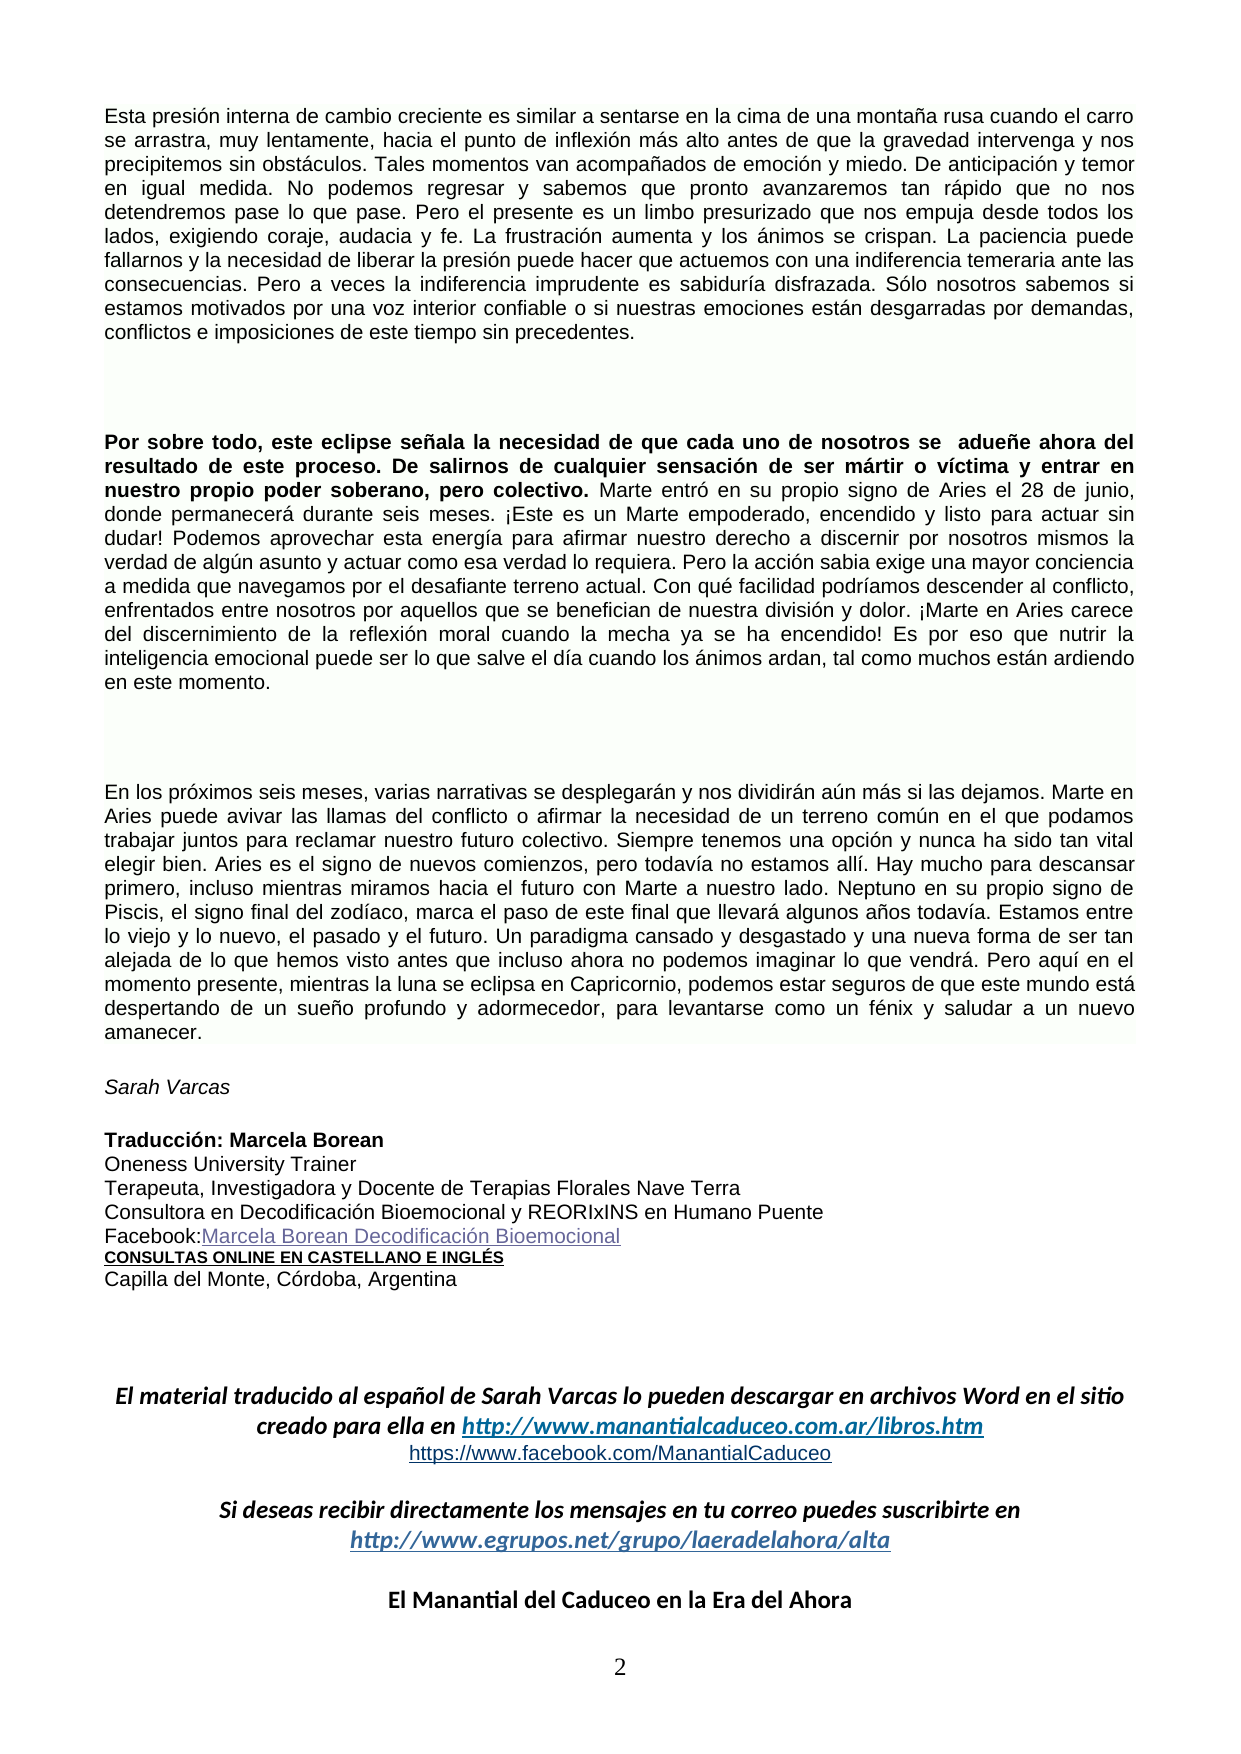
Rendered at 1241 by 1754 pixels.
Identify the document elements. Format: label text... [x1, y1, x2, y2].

text Esta presión interna de cambio creciente es similar a sentarse en la cima de una montaña rusa cuando el carro se arrastra, muy lentamente, hacia el punto de inflexión más alto antes de que la gravedad intervenga y nos precipitemos sin obstáculos. Tales momentos van acompañados de emoción y miedo. De anticipación y temor en igual medida. No podemos regresar y sabemos que pronto avanzaremos tan rápido que no nos detendremos pase lo que pase. Pero el presente es un limbo presurizado que nos empuja desde todos los lados, exigiendo coraje, audacia y fe. La frustración aumenta y los ánimos se crispan. La paciencia puede fallarnos y la necesidad de liberar la presión puede hacer que actuemos con una indiferencia temeraria ante las consecuencias. Pero a veces la indiferencia imprudente es sabiduría disfrazada. Sólo nosotros sabemos si estamos motivados por una voz interior confiable o si nuestras emociones están desgarradas por demandas, conflictos e imposiciones de este tiempo sin precedentes. [104, 104, 1136, 344]
text Por sobre todo, este eclipse señala la necesidad de que cada uno de nosotros se adueñe ahora del resultado de este proceso. De salirnos de cualquier sensación de ser mártir o víctima y entrar en nuestro propio poder soberano, pero colectivo. Marte entró en su propio signo de Aries el 28 de junio, donde permanecerá durante seis meses. ¡Este es un Marte empoderado, encendido y listo para actuar sin dudar! Podemos aprovechar esta energía para afirmar nuestro derecho a discernir por nosotros mismos la verdad de algún asunto y actuar como esa verdad lo requiera. Pero la acción sabia exige una mayor conciencia a medida que navegamos por el desafiante terreno actual. Con qué facilidad podríamos descender al conflicto, enfrentados entre nosotros por aquellos que se benefician de nuestra división y dolor. ¡Marte en Aries carece del discernimiento de la reflexión moral cuando la mecha ya se ha encendido! Es por eso que nutrir la inteligencia emocional puede ser lo que salve el día cuando los ánimos ardan, tal como muchos están ardiendo en este momento. [104, 430, 1136, 694]
text Sarah Varcas [104, 1075, 1136, 1099]
text El Manantial del Caduceo en la Era del Ahora [104, 1584, 1136, 1615]
text Traducción: Marcela Borean Oneness University Trainer Terapeuta, Investigadora y Docente de Terapias Florales Nave Terra Consultora en Decodificación Bioemocional y REORIxINS en Humano Puente Facebook:Marcela Borean Decodificación Bioemocional CONSULTAS ONLINE EN CASTELLANO E INGLÉS Capilla del Monte, Córdoba, Argentina [104, 1128, 1136, 1291]
text Si deseas recibir directamente los mensajes en tu correo puedes suscribirte en http://www.egrupos.net/grupo/laeradelahora/alta [104, 1494, 1136, 1555]
text En los próximos seis meses, varias narrativas se desplegarán y nos dividirán aún más si las dejamos. Marte en Aries puede avivar las llamas del conflicto o afirmar la necesidad de un terreno común en el que podamos trabajar juntos para reclamar nuestro futuro colectivo. Siempre tenemos una opción y nunca ha sido tan vital elegir bien. Aries es el signo de nuevos comienzos, pero todavía no estamos allí. Hay mucho para descansar primero, incluso mientras miramos hacia el futuro con Marte a nuestro lado. Neptuno en su propio signo de Piscis, el signo final del zodíaco, marca el paso de este final que llevará algunos años todavía. Estamos entre lo viejo y lo nuevo, el pasado y el futuro. Un paradigma cansado y desgastado y una nueva forma de ser tan alejada de lo que hemos visto antes que incluso ahora no podemos imaginar lo que vendrá. Pero aquí en el momento presente, mientras la luna se eclipsa en Capricornio, podemos estar seguros de que este mundo está despertando de un sueño profundo y adormecedor, para levantarse como un fénix y saludar a un nuevo amanecer. [104, 780, 1136, 1044]
text El material traducido al español de Sarah Varcas lo pueden descargar en archivos Word en el sitio creado para ella en http://www.manantialcaduceo.com.ar/libros.htm https://www.facebook.com/ManantialCaduceo [104, 1380, 1136, 1465]
